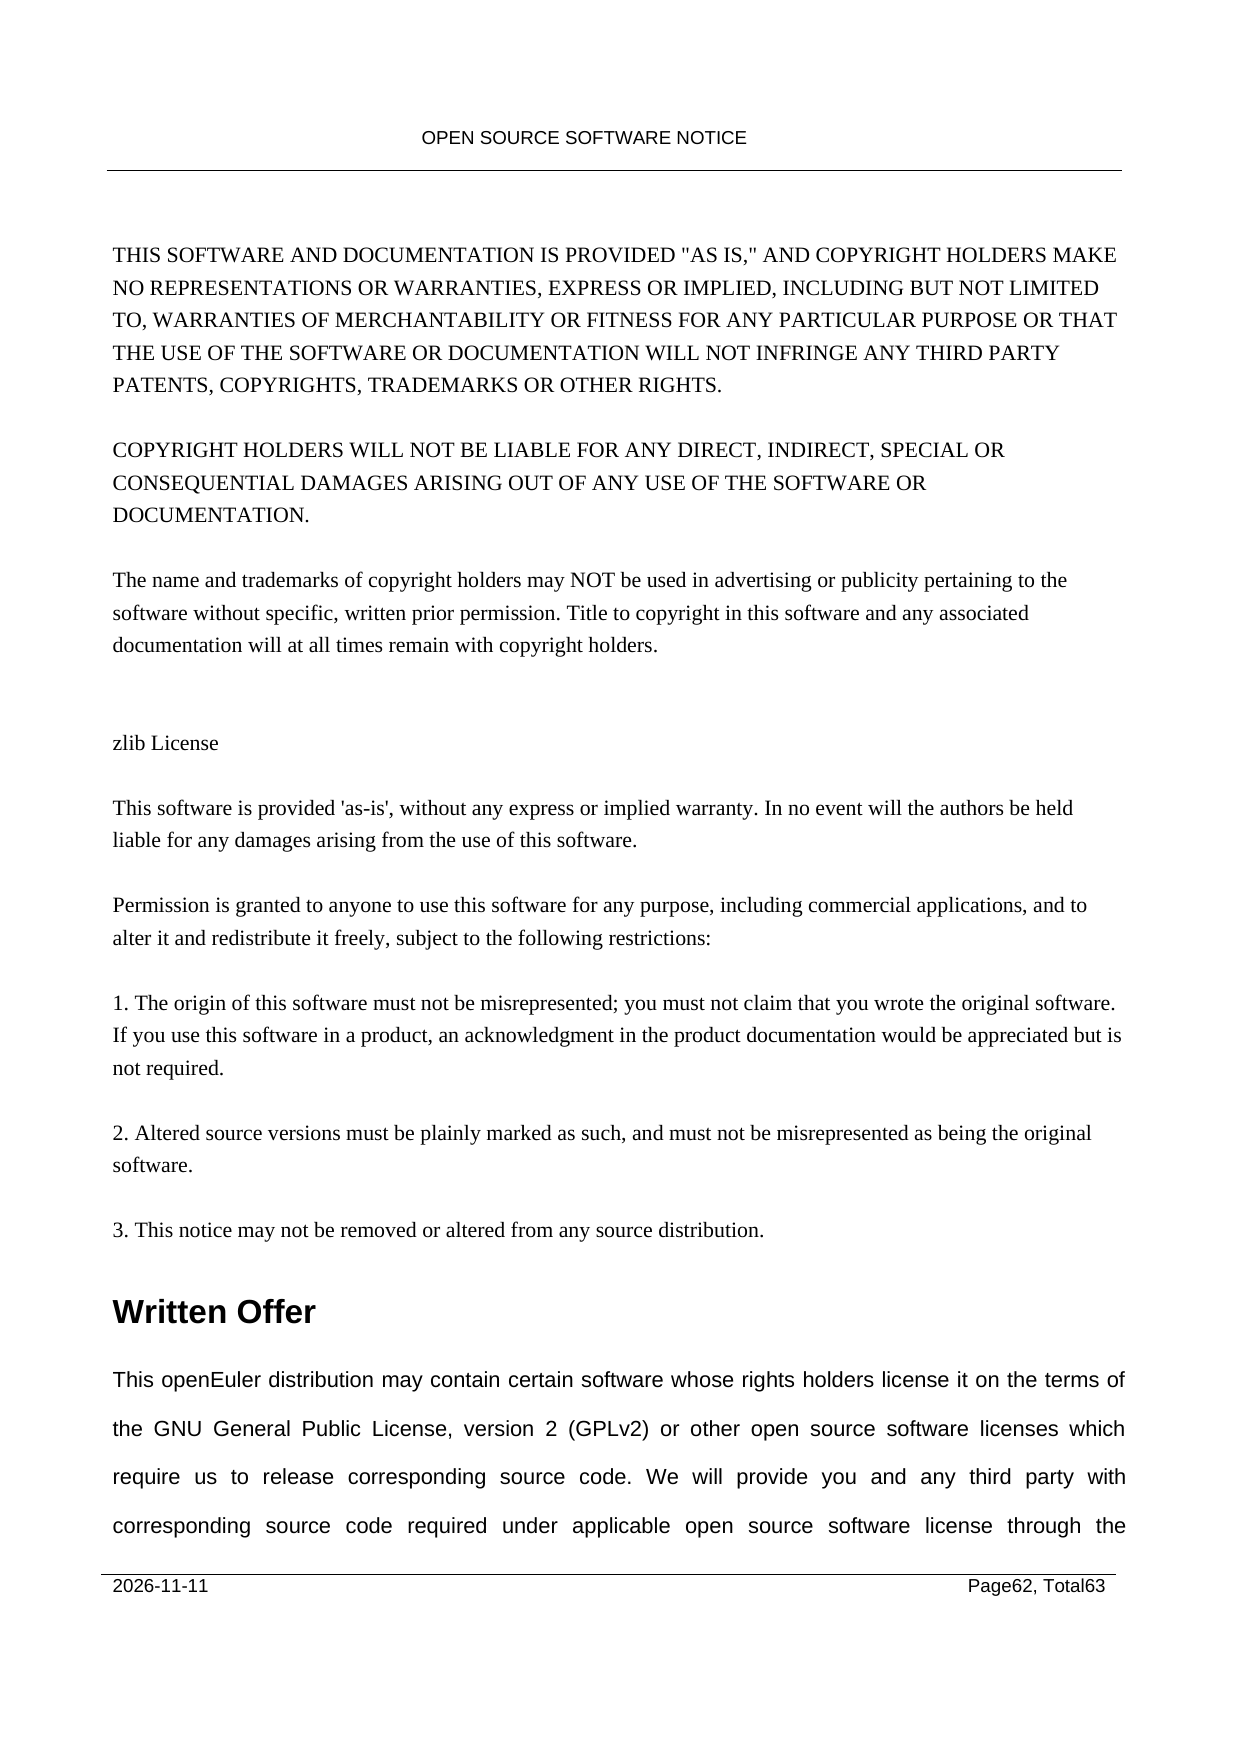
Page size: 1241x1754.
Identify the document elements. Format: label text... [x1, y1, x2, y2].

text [112, 1363, 1128, 1542]
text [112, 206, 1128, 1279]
text Written Offer [112, 1279, 1128, 1344]
